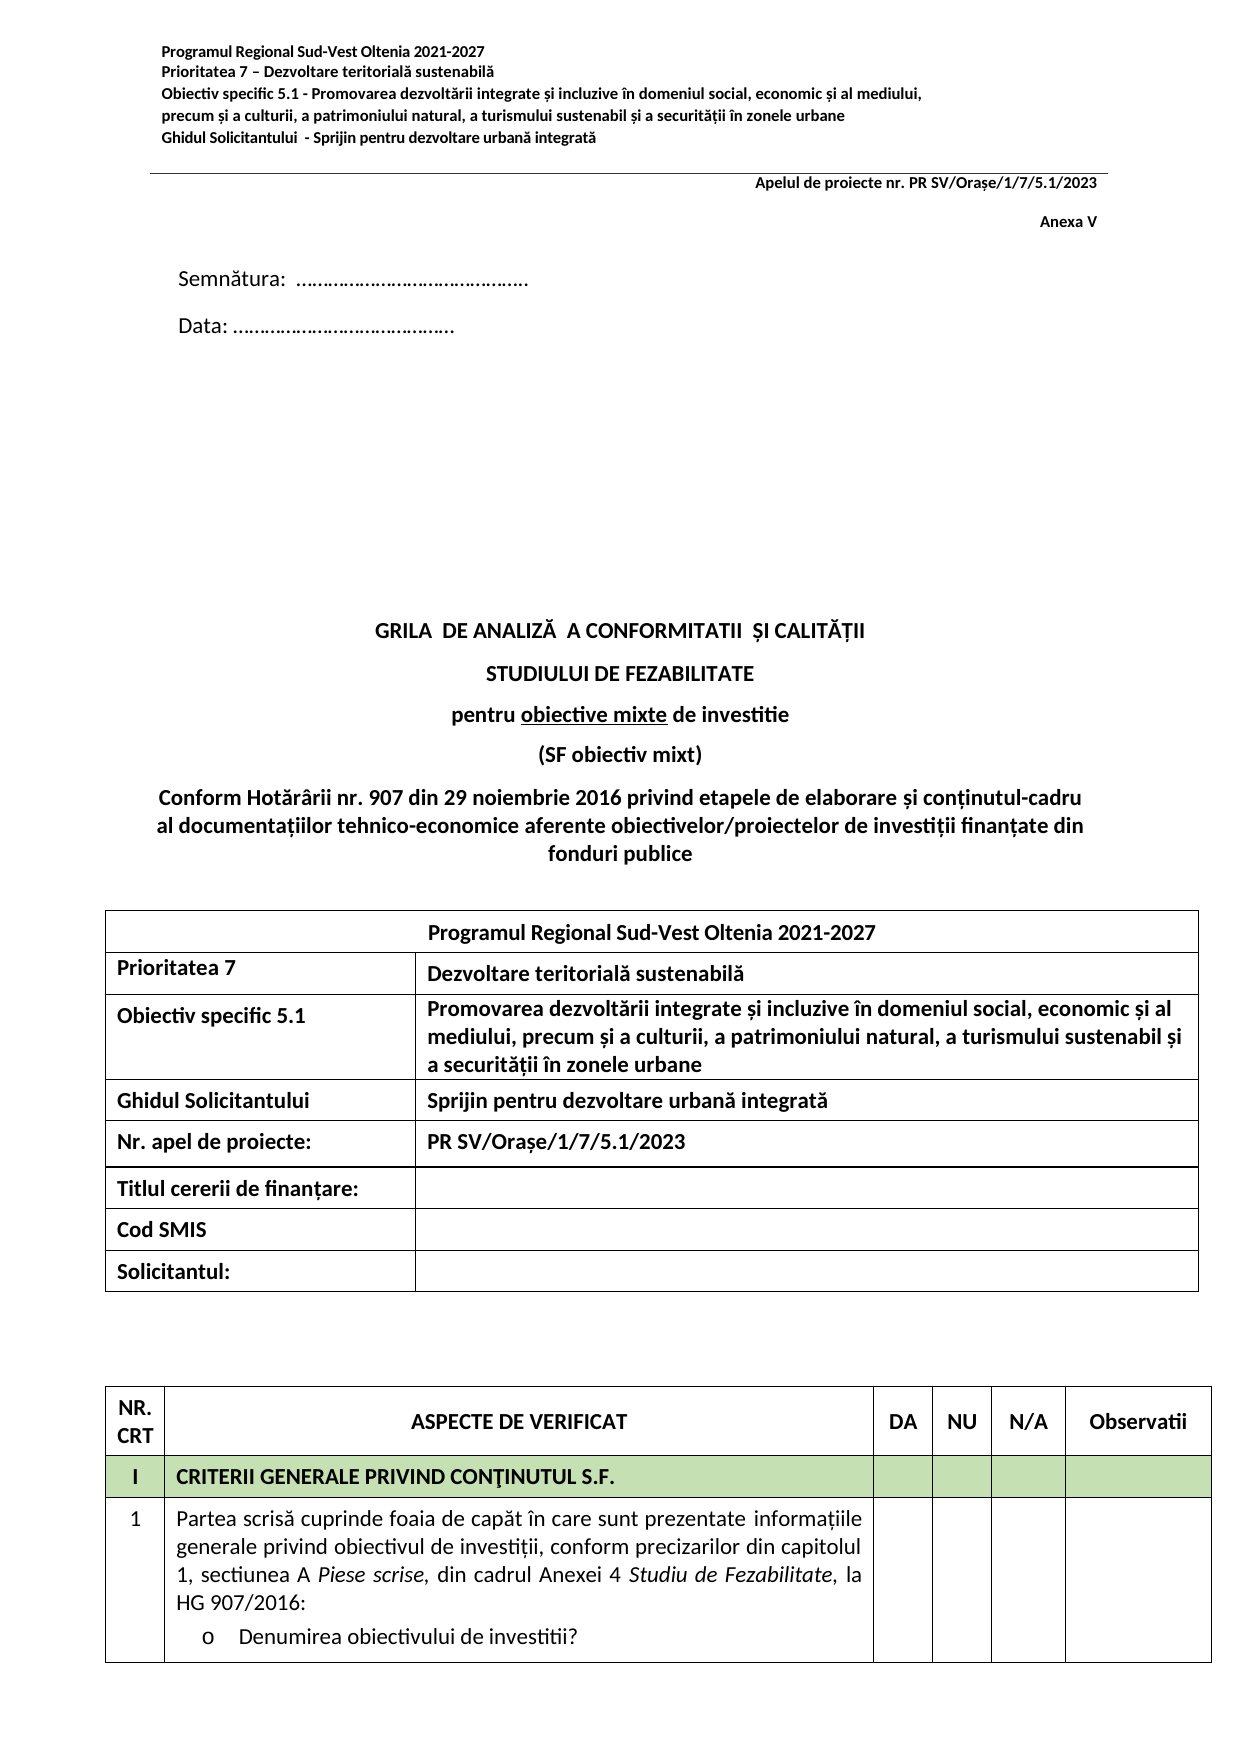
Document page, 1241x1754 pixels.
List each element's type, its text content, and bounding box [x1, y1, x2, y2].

table_cell [992, 1498, 1065, 1662]
table_header NU [933, 1387, 991, 1455]
text pentru obiective mixte de investitie [150, 700, 1090, 728]
text (SF obiectiv mixt) [150, 740, 1090, 768]
table_cell CRITERII GENERALE PRIVIND CONŢINUTUL S.F. [165, 1456, 873, 1497]
table_cell Obiectiv specific 5.1 [106, 995, 415, 1078]
table_cell [933, 1498, 991, 1662]
table_cell Cod SMIS [106, 1209, 415, 1249]
text Data: …………………………………… [178, 311, 1090, 339]
table_header ASPECTE DE VERIFICAT [165, 1387, 873, 1455]
table_cell Solicitantul: [106, 1251, 415, 1291]
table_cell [165, 1498, 873, 1662]
table_header NR. CRT [106, 1387, 164, 1455]
table_cell Dezvoltare teritorială sustenabilă [416, 953, 1198, 993]
table_cell [992, 1456, 1065, 1497]
text STUDIULUI DE FEZABILITATE [150, 659, 1090, 687]
table_cell Sprijin pentru dezvoltare urbană integrată [416, 1080, 1198, 1120]
table_cell 1 [106, 1498, 164, 1662]
table_cell [416, 1168, 1198, 1208]
table_cell I [106, 1456, 164, 1497]
table_header Programul Regional Sud-Vest Oltenia 2021-2027 [106, 911, 1198, 952]
table_cell Promovarea dezvoltării integrate și incluzive în domeniul social, economic și al mediului, precum și a culturii, a patrimoniului natural, a turismului sustenabil și a securității în zonele urbane [416, 995, 1198, 1078]
table_cell Prioritatea 7 [106, 953, 415, 993]
table_header DA [874, 1387, 932, 1455]
table_header N/A [992, 1387, 1065, 1455]
text GRILA DE ANALIZĂ A CONFORMITATII ȘI CALITĂȚII [150, 616, 1090, 644]
table_cell Nr. apel de proiecte: [106, 1121, 415, 1166]
table_cell [1066, 1456, 1211, 1497]
table_header Observatii [1066, 1387, 1211, 1455]
table_cell [874, 1456, 932, 1497]
table_cell [1066, 1498, 1211, 1662]
table_cell [416, 1209, 1198, 1249]
table_cell [874, 1498, 932, 1662]
table_cell [933, 1456, 991, 1497]
table_cell Ghidul Solicitantului [106, 1080, 415, 1120]
table_cell PR SV/Orașe/1/7/5.1/2023 [416, 1121, 1198, 1166]
text Semnătura: …………………………………….. [178, 264, 1090, 292]
table_cell Titlul cererii de finanţare: [106, 1168, 415, 1208]
table_cell [416, 1251, 1198, 1291]
text Conform Hotărârii nr. 907 din 29 noiembrie 2016 privind etapele de elaborare şi conţinutul-cadru al documentaţiilor tehnico-economice aferente obiectivelor/proiectelor de investiţii finanţate din fonduri publice [150, 783, 1090, 867]
